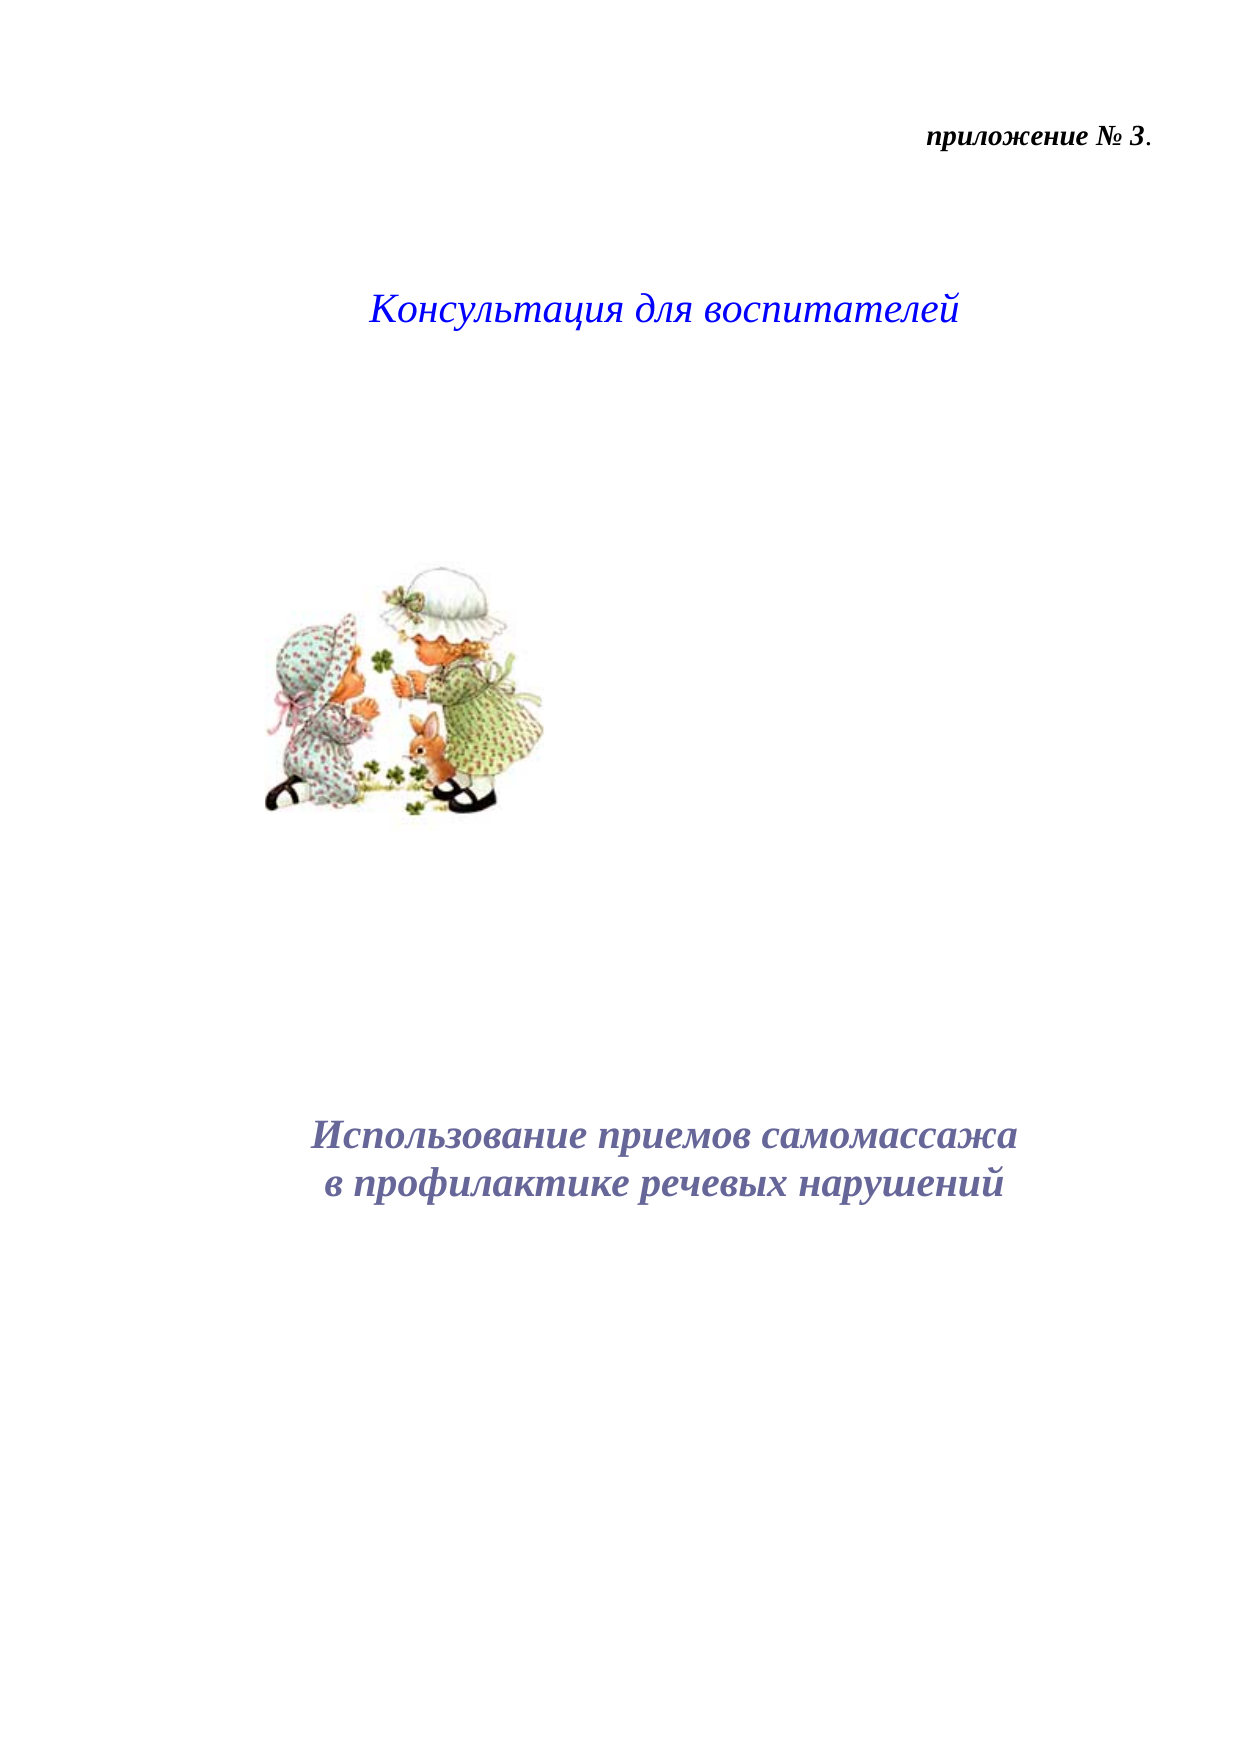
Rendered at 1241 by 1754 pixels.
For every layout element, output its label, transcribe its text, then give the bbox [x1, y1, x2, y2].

text Консультация для воспитателей [177, 283, 1152, 331]
subtitle в профилактике речевых нарушений [177, 1157, 1152, 1205]
text приложение № 3. [215, 118, 1152, 152]
subtitle Использование приемов самомассажа [177, 1109, 1152, 1157]
picture [264, 561, 545, 831]
